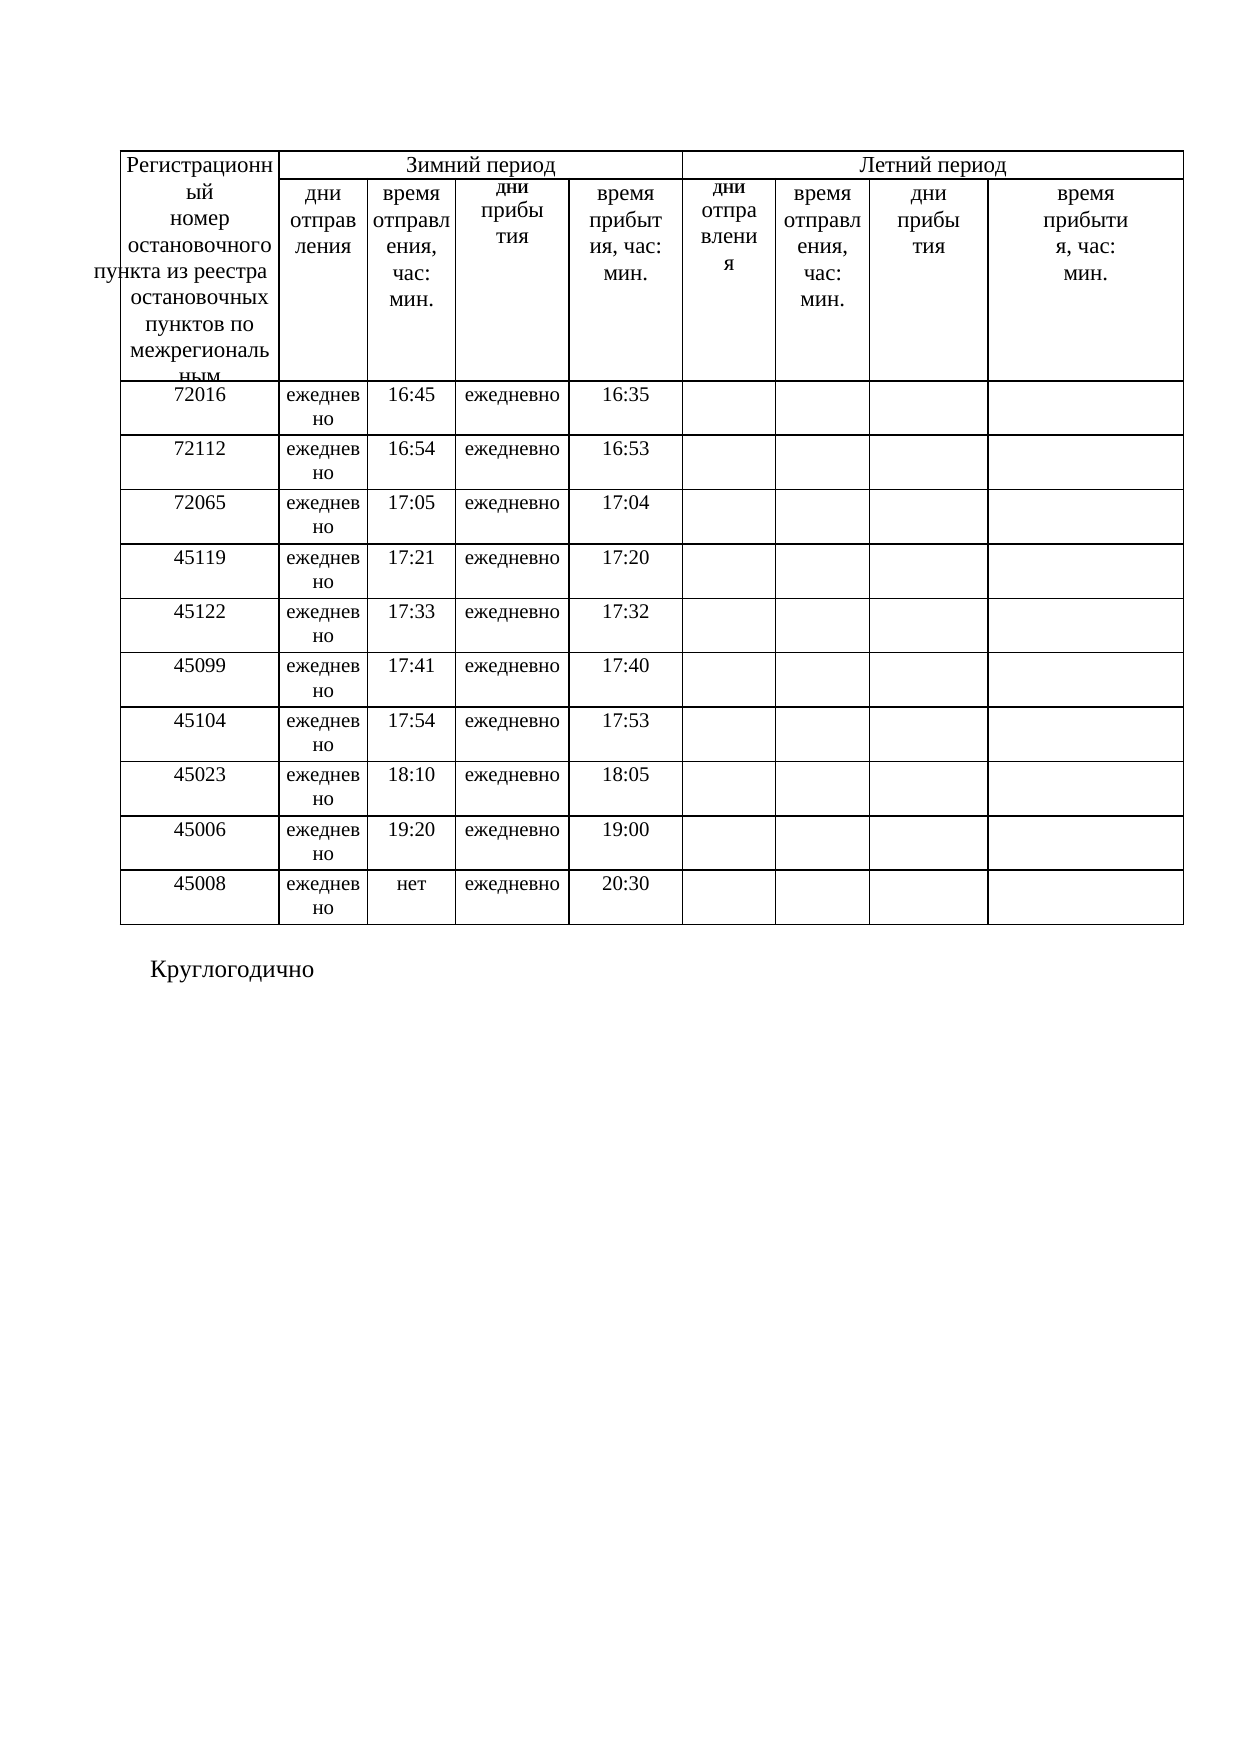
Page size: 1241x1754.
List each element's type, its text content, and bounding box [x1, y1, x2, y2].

table_cell [989, 871, 1183, 924]
table_cell 72065 [121, 490, 278, 543]
table_cell ежедневно [280, 382, 367, 434]
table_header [121, 152, 278, 380]
table_cell [683, 817, 775, 869]
table_cell ежедневно [280, 762, 367, 815]
table_cell 18:10 [368, 762, 455, 815]
table_cell [870, 436, 987, 489]
table_cell [683, 436, 775, 489]
table_cell [683, 599, 775, 652]
table_cell [989, 708, 1183, 761]
table_cell 20:30 [570, 871, 682, 924]
table_cell ежедневно [280, 653, 367, 706]
table_cell ежедневно [280, 871, 367, 924]
table_cell 17:54 [368, 708, 455, 761]
table_cell [683, 545, 775, 597]
table_cell 45008 [121, 871, 278, 924]
table_cell ежедневно [456, 490, 568, 543]
table_cell 16:53 [570, 436, 682, 489]
table_cell ежедневно [456, 817, 568, 869]
table_cell [683, 490, 775, 543]
table_cell [776, 708, 869, 761]
table_cell 17:04 [570, 490, 682, 543]
table_cell 45119 [121, 545, 278, 597]
table_cell [776, 436, 869, 489]
table_cell [776, 653, 869, 706]
table_header Зимний период [280, 152, 682, 178]
table_cell ежедневно [280, 599, 367, 652]
table_cell ежедневно [456, 762, 568, 815]
table_cell время прибыти я, час: мин. [989, 180, 1183, 380]
table_cell [683, 382, 775, 434]
table_cell 45099 [121, 653, 278, 706]
table_cell [870, 490, 987, 543]
table_cell ежедневно [456, 708, 568, 761]
table_cell 16:54 [368, 436, 455, 489]
table_cell ежедневно [280, 545, 367, 597]
table_cell [683, 762, 775, 815]
table_cell 19:20 [368, 817, 455, 869]
table_cell ДНИ прибы тия [456, 180, 568, 380]
table_cell 17:41 [368, 653, 455, 706]
table_cell [683, 653, 775, 706]
table_cell [870, 382, 987, 434]
table_cell [989, 599, 1183, 652]
table_cell [989, 545, 1183, 597]
table_cell время отправл ения, час: мин. [368, 180, 455, 380]
table_cell ежедневно [280, 708, 367, 761]
table_cell дни прибы тия [870, 180, 987, 380]
table_cell [776, 871, 869, 924]
table_cell 45023 [121, 762, 278, 815]
table_cell [870, 653, 987, 706]
table_cell 45006 [121, 817, 278, 869]
table_cell [776, 382, 869, 434]
table_cell 17:05 [368, 490, 455, 543]
table_cell [870, 599, 987, 652]
table_cell 17:20 [570, 545, 682, 597]
table_header Летний период [683, 152, 1183, 178]
table_cell 72112 [121, 436, 278, 489]
table_cell [776, 599, 869, 652]
table_cell [776, 490, 869, 543]
table_cell [776, 545, 869, 597]
table_cell ежедневно [456, 653, 568, 706]
table_cell [870, 708, 987, 761]
table_cell время прибыт ия, час: мин. [570, 180, 682, 380]
table_cell 45122 [121, 599, 278, 652]
table_cell ежедневно [280, 436, 367, 489]
table_cell 17:53 [570, 708, 682, 761]
table_cell ежедневно [456, 436, 568, 489]
table_cell ежедневно [456, 599, 568, 652]
table_cell 17:33 [368, 599, 455, 652]
table_cell дни отправ ления [280, 180, 367, 380]
table_cell [989, 653, 1183, 706]
table_cell [870, 817, 987, 869]
table_cell [989, 762, 1183, 815]
table_cell ежедневно [456, 871, 568, 924]
table_cell ежедневно [456, 382, 568, 434]
table_cell [989, 436, 1183, 489]
table_cell [989, 490, 1183, 543]
table_cell [683, 708, 775, 761]
table_cell [870, 762, 987, 815]
table_cell 16:35 [570, 382, 682, 434]
table_cell [870, 871, 987, 924]
table_cell нет [368, 871, 455, 924]
table_cell 17:40 [570, 653, 682, 706]
table_cell [776, 762, 869, 815]
table_cell [776, 817, 869, 869]
table_cell 72016 [121, 382, 278, 434]
table_cell [989, 382, 1183, 434]
table_cell [989, 817, 1183, 869]
table_cell 45104 [121, 708, 278, 761]
table_cell ежедневно [280, 490, 367, 543]
table_cell ежедневно [456, 545, 568, 597]
table_cell 17:32 [570, 599, 682, 652]
table_cell время отправл ения, час: мин. [776, 180, 869, 380]
table_cell ДНИ отпра влени я [683, 180, 775, 380]
table_cell 16:45 [368, 382, 455, 434]
table_cell 17:21 [368, 545, 455, 597]
text Круглогодично [150, 954, 1090, 983]
table_cell [683, 871, 775, 924]
table_cell 18:05 [570, 762, 682, 815]
table_cell 19:00 [570, 817, 682, 869]
table_cell ежедневно [280, 817, 367, 869]
table_cell [870, 545, 987, 597]
